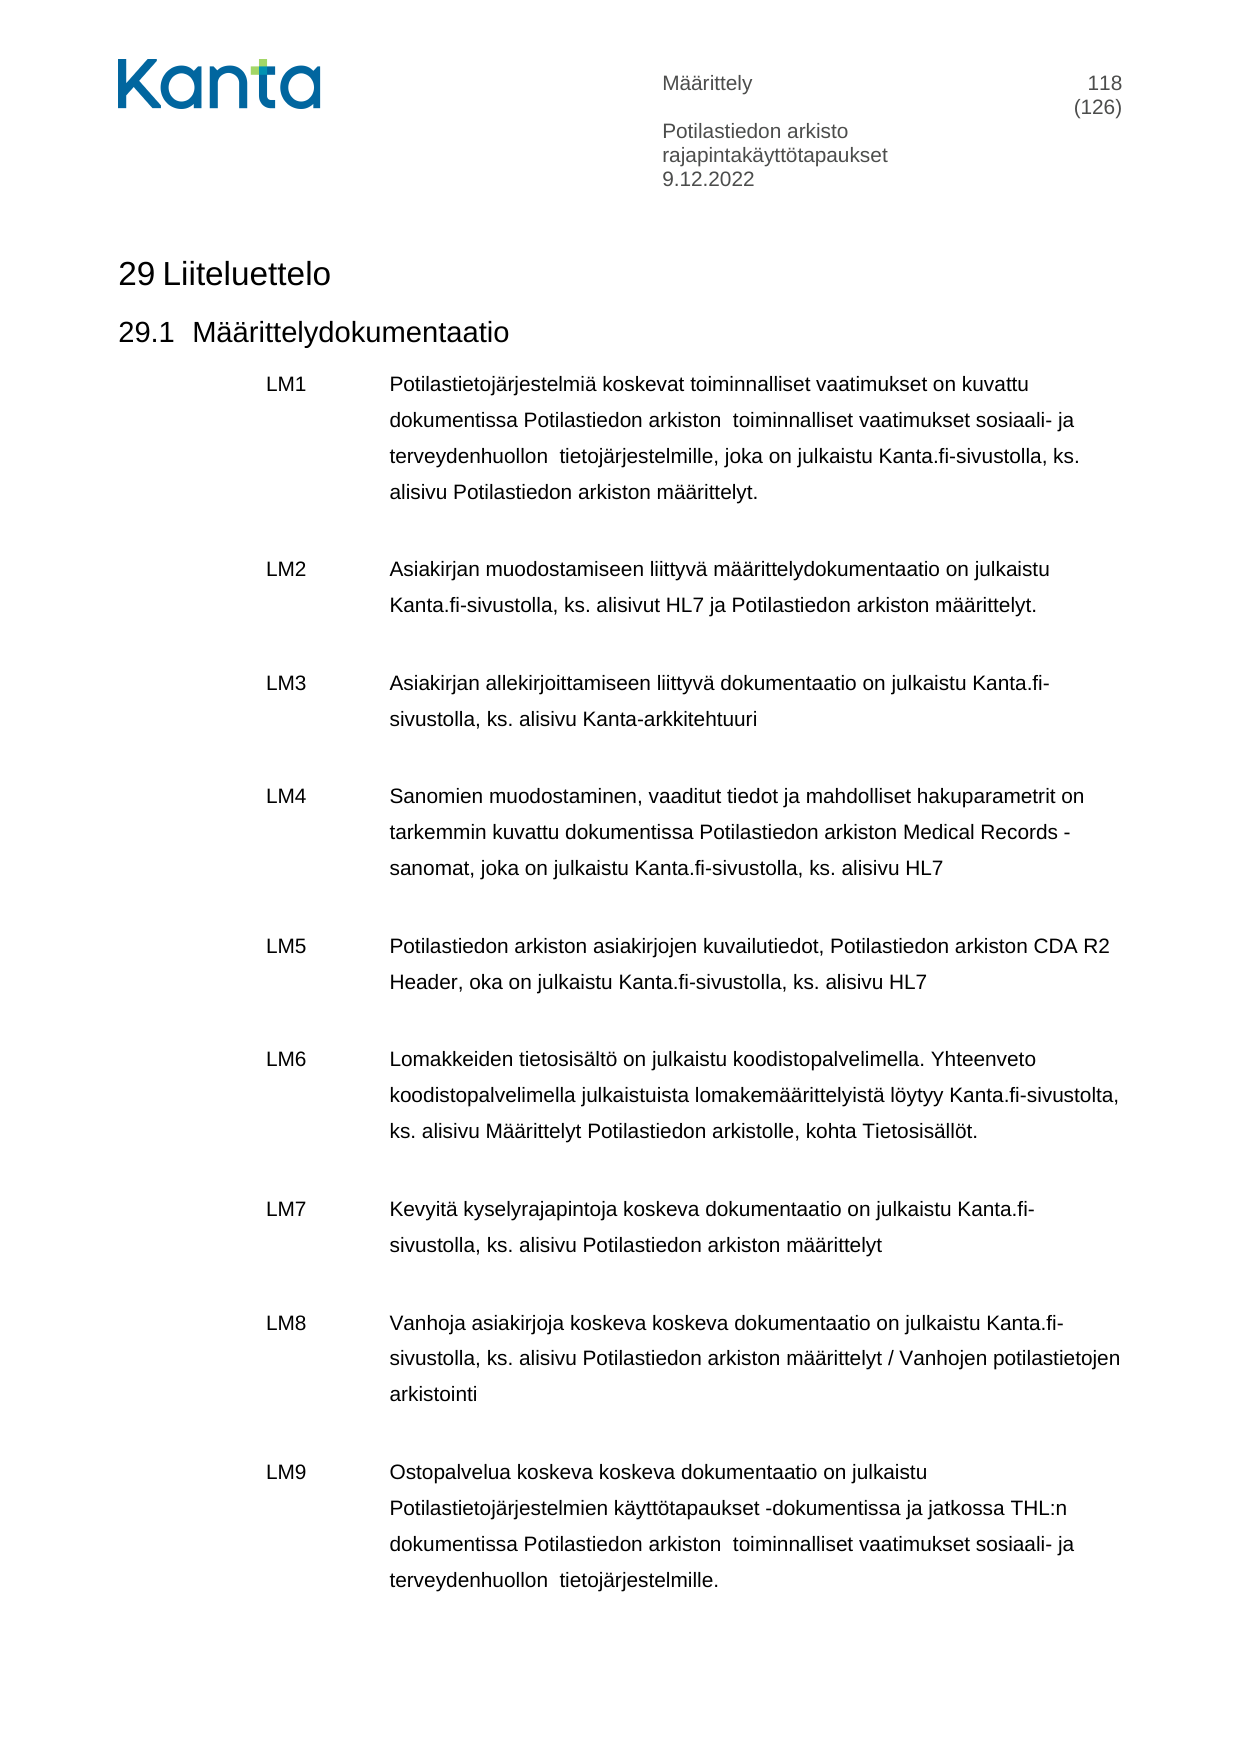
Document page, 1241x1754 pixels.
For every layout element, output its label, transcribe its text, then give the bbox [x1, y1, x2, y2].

text LM1 Potilastietojärjestelmiä koskevat toiminnalliset vaatimukset on kuvattu dokumentissa Potilastiedon arkiston toiminnalliset vaatimukset sosiaali- ja terveydenhuollon tietojärjestelmille, joka on julkaistu Kanta.fi-sivustolla, ks. alisivu Potilastiedon arkiston määrittelyt. [266, 372, 1122, 503]
text LM6 Lomakkeiden tietosisältö on julkaistu koodistopalvelimella. Yhteenveto koodistopalvelimella julkaistuista lomakemäärittelyistä löytyy Kanta.fi-sivustolta, ks. alisivu Määrittelyt Potilastiedon arkistolle, kohta Tietosisällöt. [266, 1047, 1122, 1143]
text LM2 Asiakirjan muodostamiseen liittyvä määrittelydokumentaatio on julkaistu Kanta.fi-sivustolla, ks. alisivut HL7 ja Potilastiedon arkiston määrittelyt. [266, 557, 1122, 617]
text LM8 Vanhoja asiakirjoja koskeva koskeva dokumentaatio on julkaistu Kanta.fi-sivustolla, ks. alisivu Potilastiedon arkiston määrittelyt / Vanhojen potilastietojen arkistointi [266, 1310, 1122, 1406]
text LM4 Sanomien muodostaminen, vaaditut tiedot ja mahdolliset hakuparametrit on tarkemmin kuvattu dokumentissa Potilastiedon arkiston Medical Records -sanomat, joka on julkaistu Kanta.fi-sivustolla, ks. alisivu HL7 [266, 784, 1122, 880]
text LM9 Ostopalvelua koskeva koskeva dokumentaatio on julkaistu Potilastietojärjestelmien käyttötapaukset -dokumentissa ja jatkossa THL:n dokumentissa Potilastiedon arkiston toiminnalliset vaatimukset sosiaali- ja terveydenhuollon tietojärjestelmille. [266, 1460, 1122, 1592]
text LM3 Asiakirjan allekirjoittamiseen liittyvä dokumentaatio on julkaistu Kanta.fi-sivustolla, ks. alisivu Kanta-arkkitehtuuri [266, 671, 1122, 731]
picture [118, 59, 321, 109]
text LM5 Potilastiedon arkiston asiakirjojen kuvailutiedot, Potilastiedon arkiston CDA R2 Header, oka on julkaistu Kanta.fi-sivustolla, ks. alisivu HL7 [266, 934, 1122, 994]
subtitle Määrittelydokumentaatio [118, 315, 1122, 349]
text LM7 Kevyitä kyselyrajapintoja koskeva dokumentaatio on julkaistu Kanta.fi-sivustolla, ks. alisivu Potilastiedon arkiston määrittelyt [266, 1197, 1122, 1257]
subtitle Liiteluettelo [118, 254, 1122, 292]
